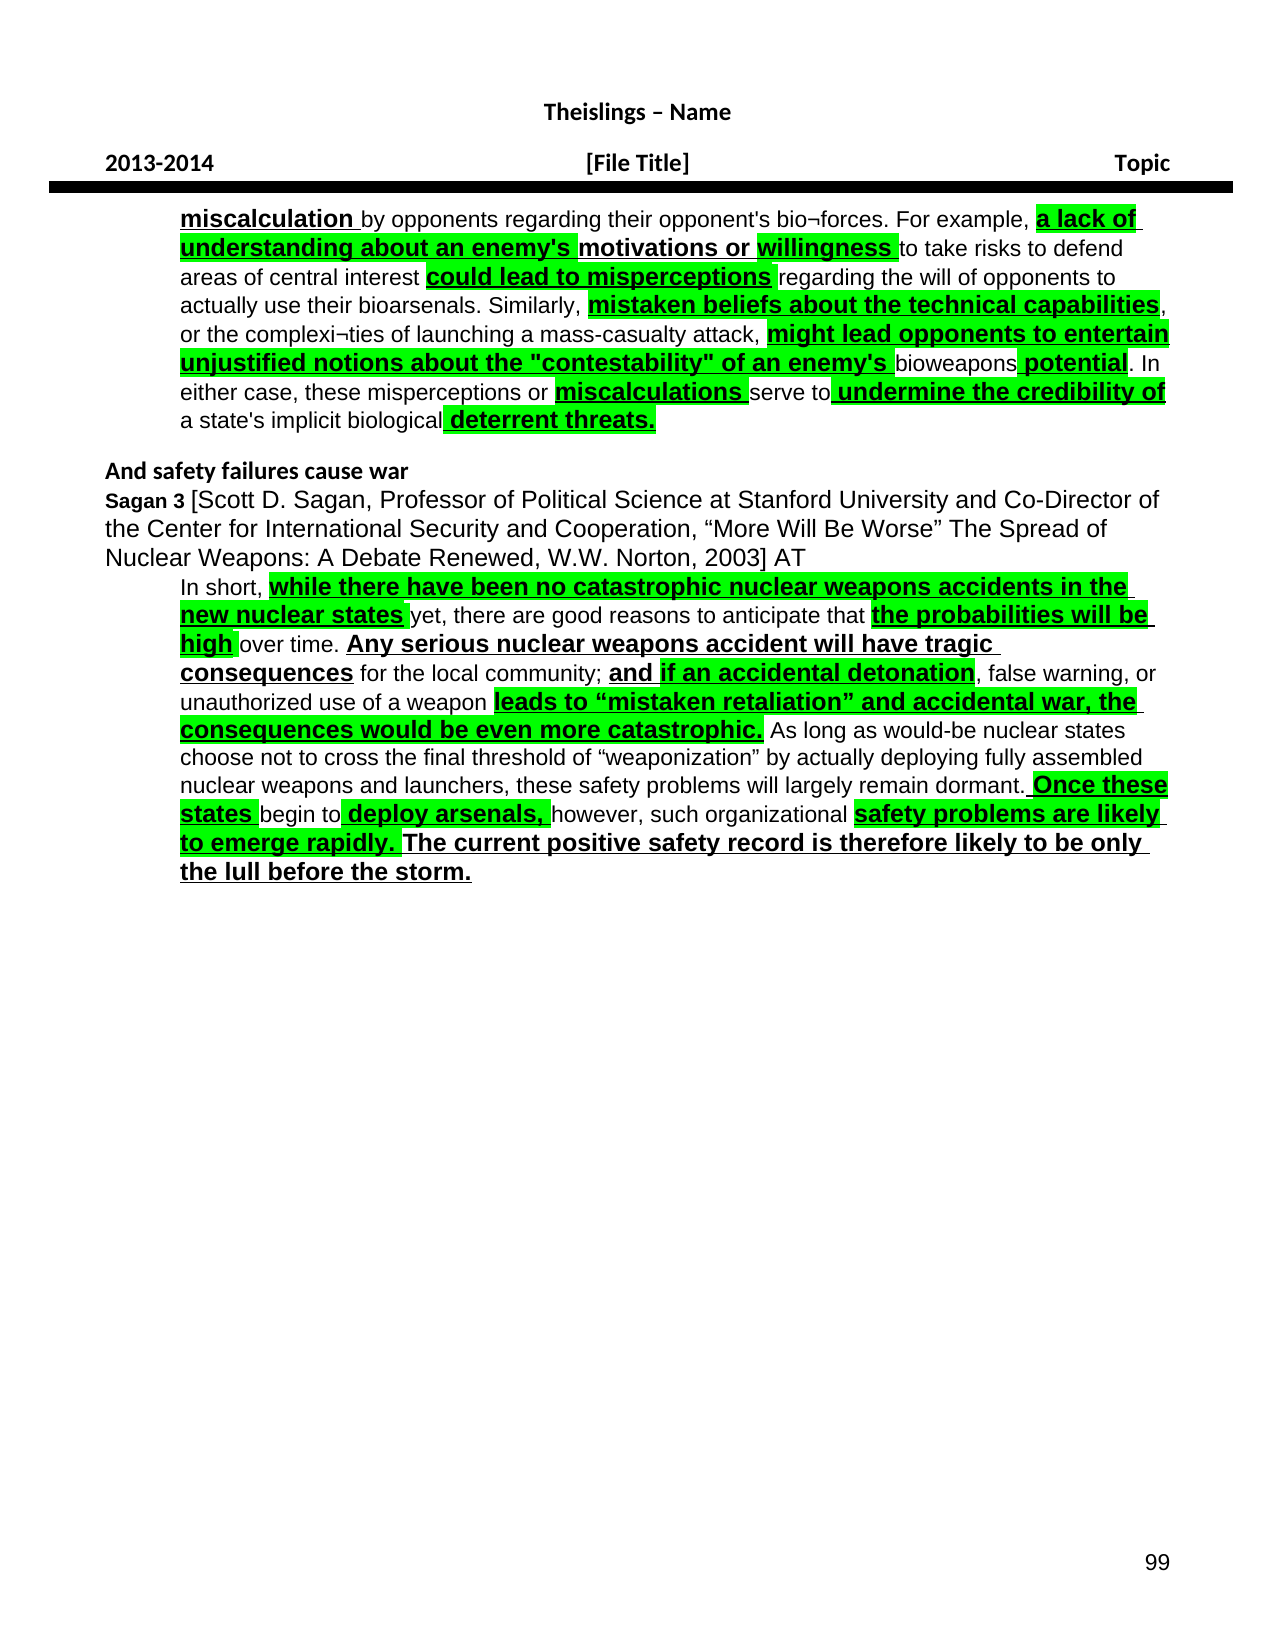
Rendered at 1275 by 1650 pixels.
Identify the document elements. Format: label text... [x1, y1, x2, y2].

text Sagan 3 [Scott D. Sagan, Professor of Political Science at Stanford University and Co-Director of the Center for International Security and Cooperation, “More Will Be Worse” The Spread of Nuclear Weapons: A Debate Renewed, W.W. Norton, 2003] AT [105, 485, 1170, 572]
subtitle And safety failures cause war [105, 455, 1170, 485]
text In short, while there have been no catastrophic nuclear weapons accidents in the new nuclear states yet, there are good reasons to anticipate that the probabilities will be high over time. Any serious nuclear weapons accident will have tragic consequences for the local community; and if an accidental detonation, false warning, or unauthorized use of a weapon leads to “mistaken retaliation” and accidental war, the consequences would be even more catastrophic. As long as would-be nuclear states choose not to cross the final threshold of “weaponization” by actually deploying fully assembled nuclear weapons and launchers, these safety problems will largely remain dormant. Once these states begin to deploy arsenals, however, such organizational safety problems are likely to emerge rapidly. The current positive safety record is therefore likely to be only the lull before the storm. [180, 572, 1170, 886]
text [180, 204, 1170, 344]
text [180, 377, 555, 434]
